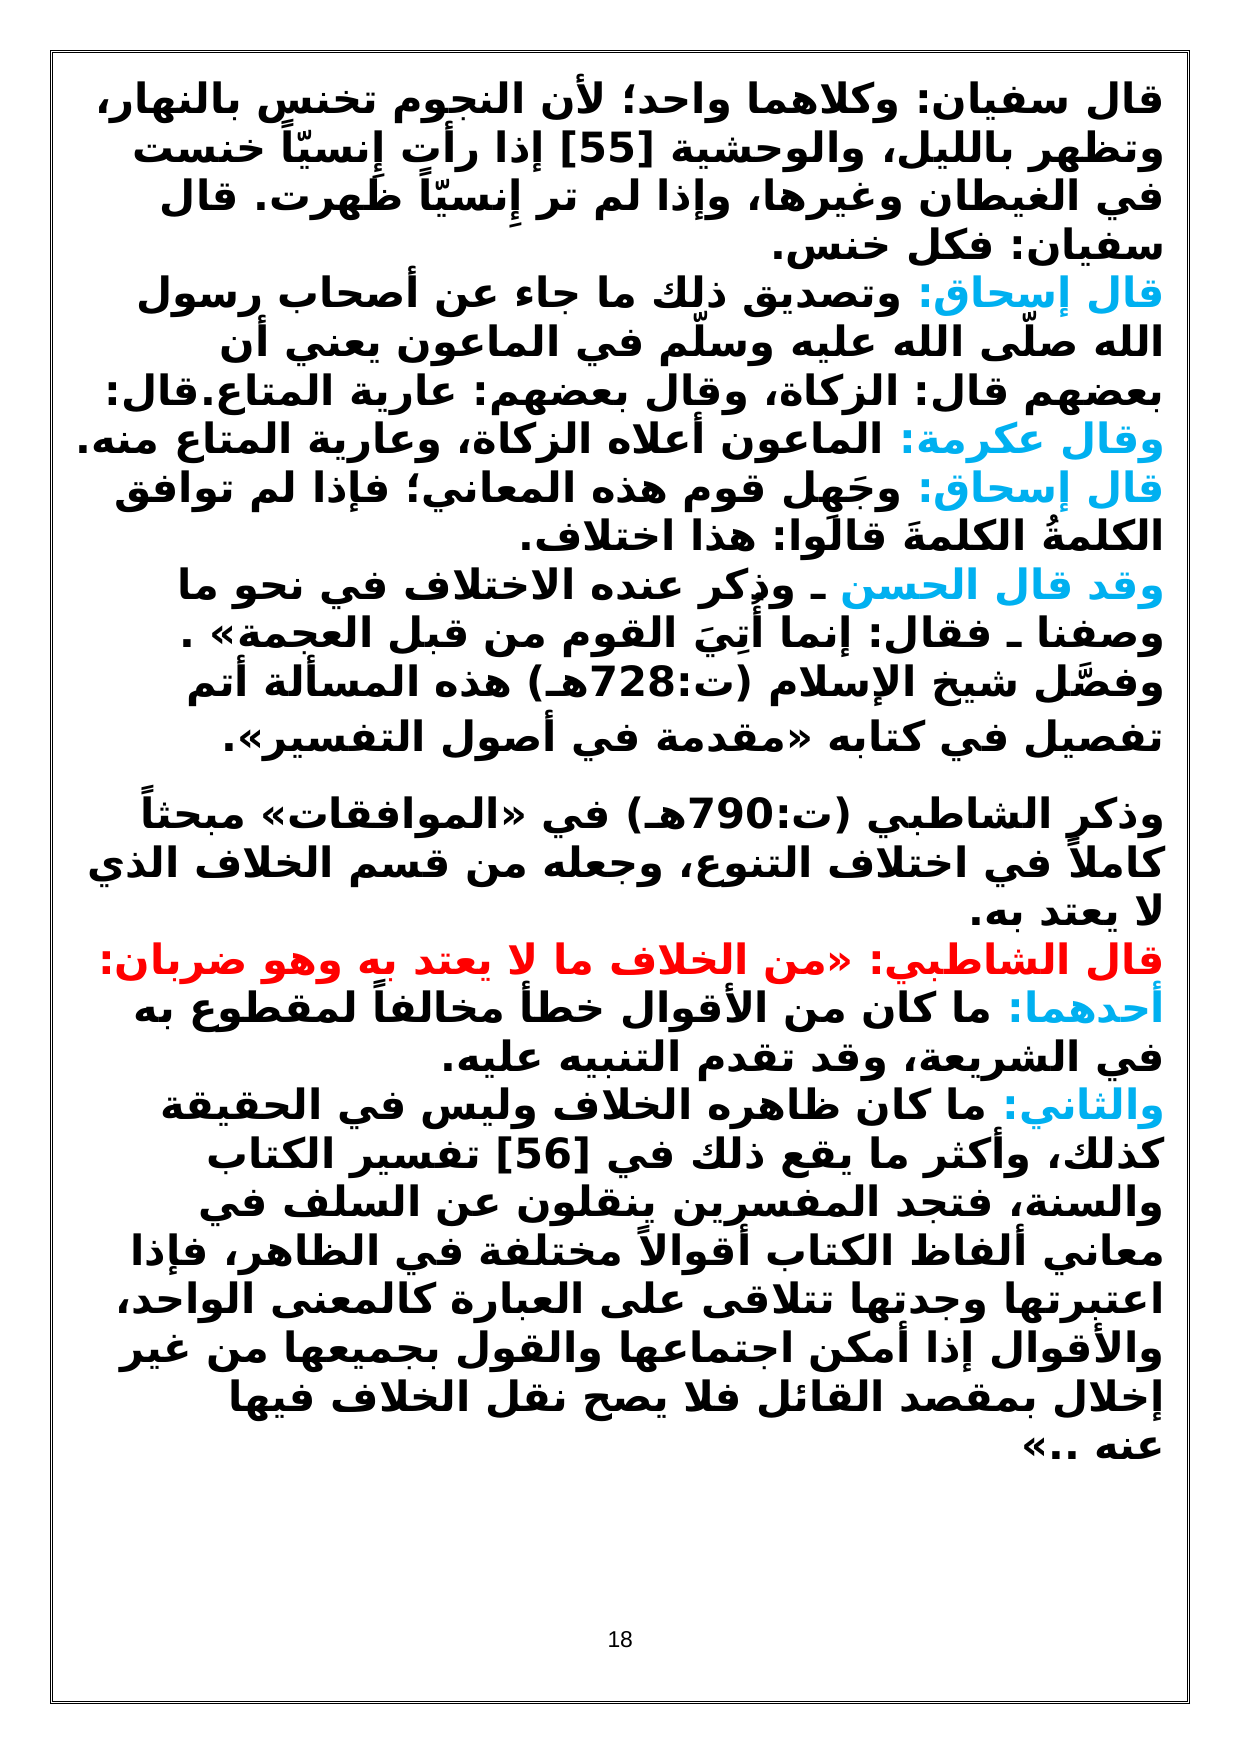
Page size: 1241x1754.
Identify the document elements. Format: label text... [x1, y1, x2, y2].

text أحدهما: ما كان من الأقوال خطأ مخالفاً لمقطوع به في الشريعة، وقد تقدم التنبيه عليه. [75, 984, 1165, 1081]
text والثاني: ما كان ظاهره الخلاف وليس في الحقيقة كذلك، وأكثر ما يقع ذلك في [56] تفسير الكتاب والسنة، فتجد المفسرين ينقلون عن السلف في معاني ألفاظ الكتاب أقوالاً مختلفة في الظاهر، فإذا اعتبرتها وجدتها تتلاقى على العبارة كالمعنى الواحد، والأقوال إذا أمكن اجتماعها والقول بجميعها من غير إخلال بمقصد القائل فلا يصح نقل الخلاف فيها عنه ..» [75, 1081, 1165, 1469]
text وذكر الشاطبي (ت:790هـ) في «الموافقات» مبحثاً كاملاً في اختلاف التنوع، وجعله من قسم الخلاف الذي لا يعتد به. [75, 790, 1165, 935]
text قال إسحاق: وتصديق ذلك ما جاء عن أصحاب رسول الله صلّى الله عليه وسلّم في الماعون يعني أن بعضهم قال: الزكاة، وقال بعضهم: عارية المتاع.قال: وقال عكرمة: الماعون أعلاه الزكاة، وعارية المتاع منه. [75, 269, 1165, 463]
text وفصَّل شيخ الإسلام (ت:728هـ) هذه المسألة أتم تفصيل في كتابه «مقدمة في أصول التفسير». [75, 657, 1165, 762]
text قال الشاطبي: «من الخلاف ما لا يعتد به وهو ضربان: [75, 935, 1165, 984]
text وقد قال الحسن ـ وذكر عنده الاختلاف في نحو ما وصفنا ـ فقال: إنما أُتِيَ القوم من قبل العجمة» . [75, 560, 1165, 657]
text قال سفيان: وكلاهما واحد؛ لأن النجوم تخنس بالنهار، وتظهر بالليل، والوحشية [55] إذا رأت إِنسيّاً خنست في الغيطان وغيرها، وإذا لم تر إِنسيّاً ظهرت. قال سفيان: فكل خنس. [75, 75, 1165, 269]
text قال إسحاق: وجَهِل قوم هذه المعاني؛ فإذا لم توافق الكلمةُ الكلمةَ قالوا: هذا اختلاف. [75, 463, 1165, 560]
